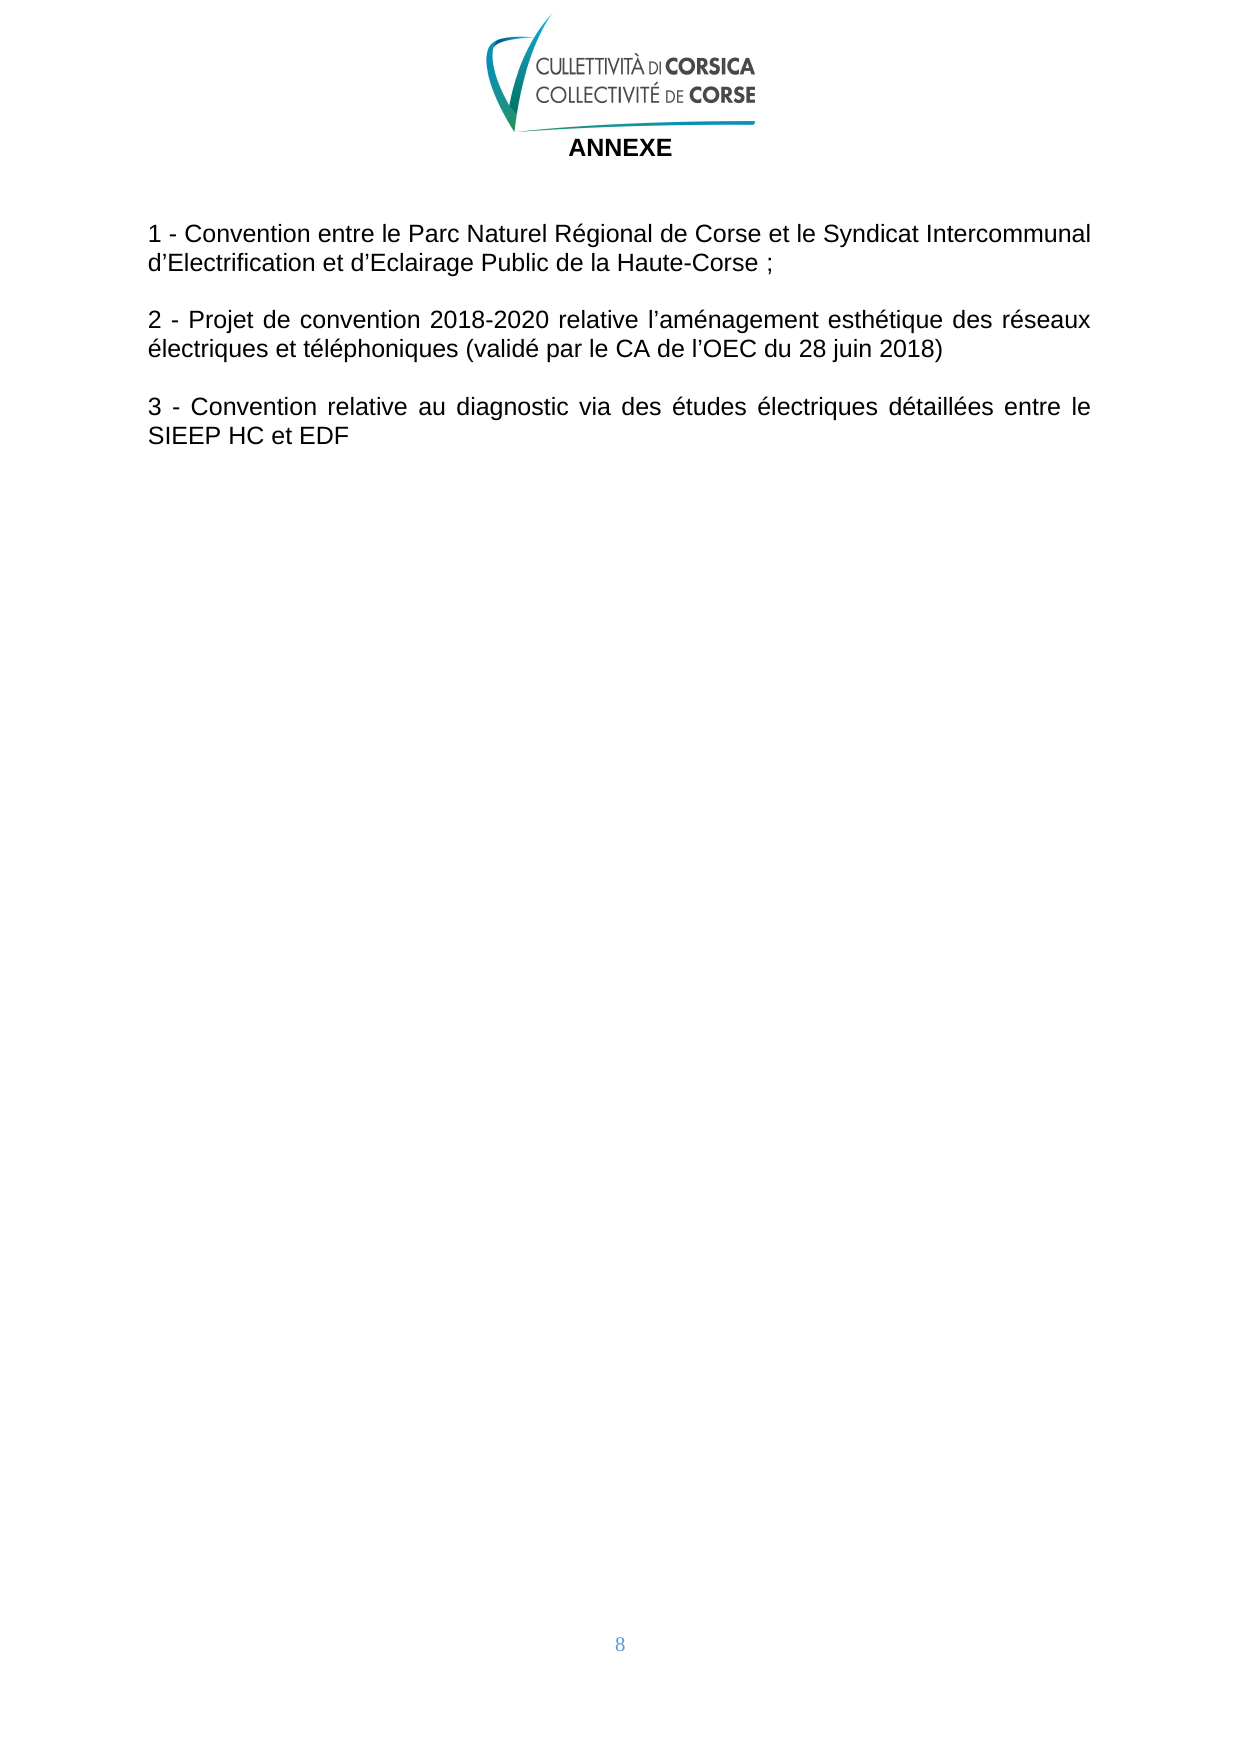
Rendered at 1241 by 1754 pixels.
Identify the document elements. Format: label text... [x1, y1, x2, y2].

subtitle ANNEXE [148, 133, 1093, 162]
picture [486, 13, 755, 132]
text 1 - Convention entre le Parc Naturel Régional de Corse et le Syndicat Intercommunal d’Electrification et d’Eclairage Public de la Haute-Corse ; [148, 219, 1093, 277]
text 3 - Convention relative au diagnostic via des études électriques détaillées entre le SIEEP HC et EDF [148, 392, 1093, 451]
text 2 - Projet de convention 2018-2020 relative l’aménagement esthétique des réseaux électriques et téléphoniques (validé par le CA de l’OEC du 28 juin 2018) [148, 305, 1093, 363]
